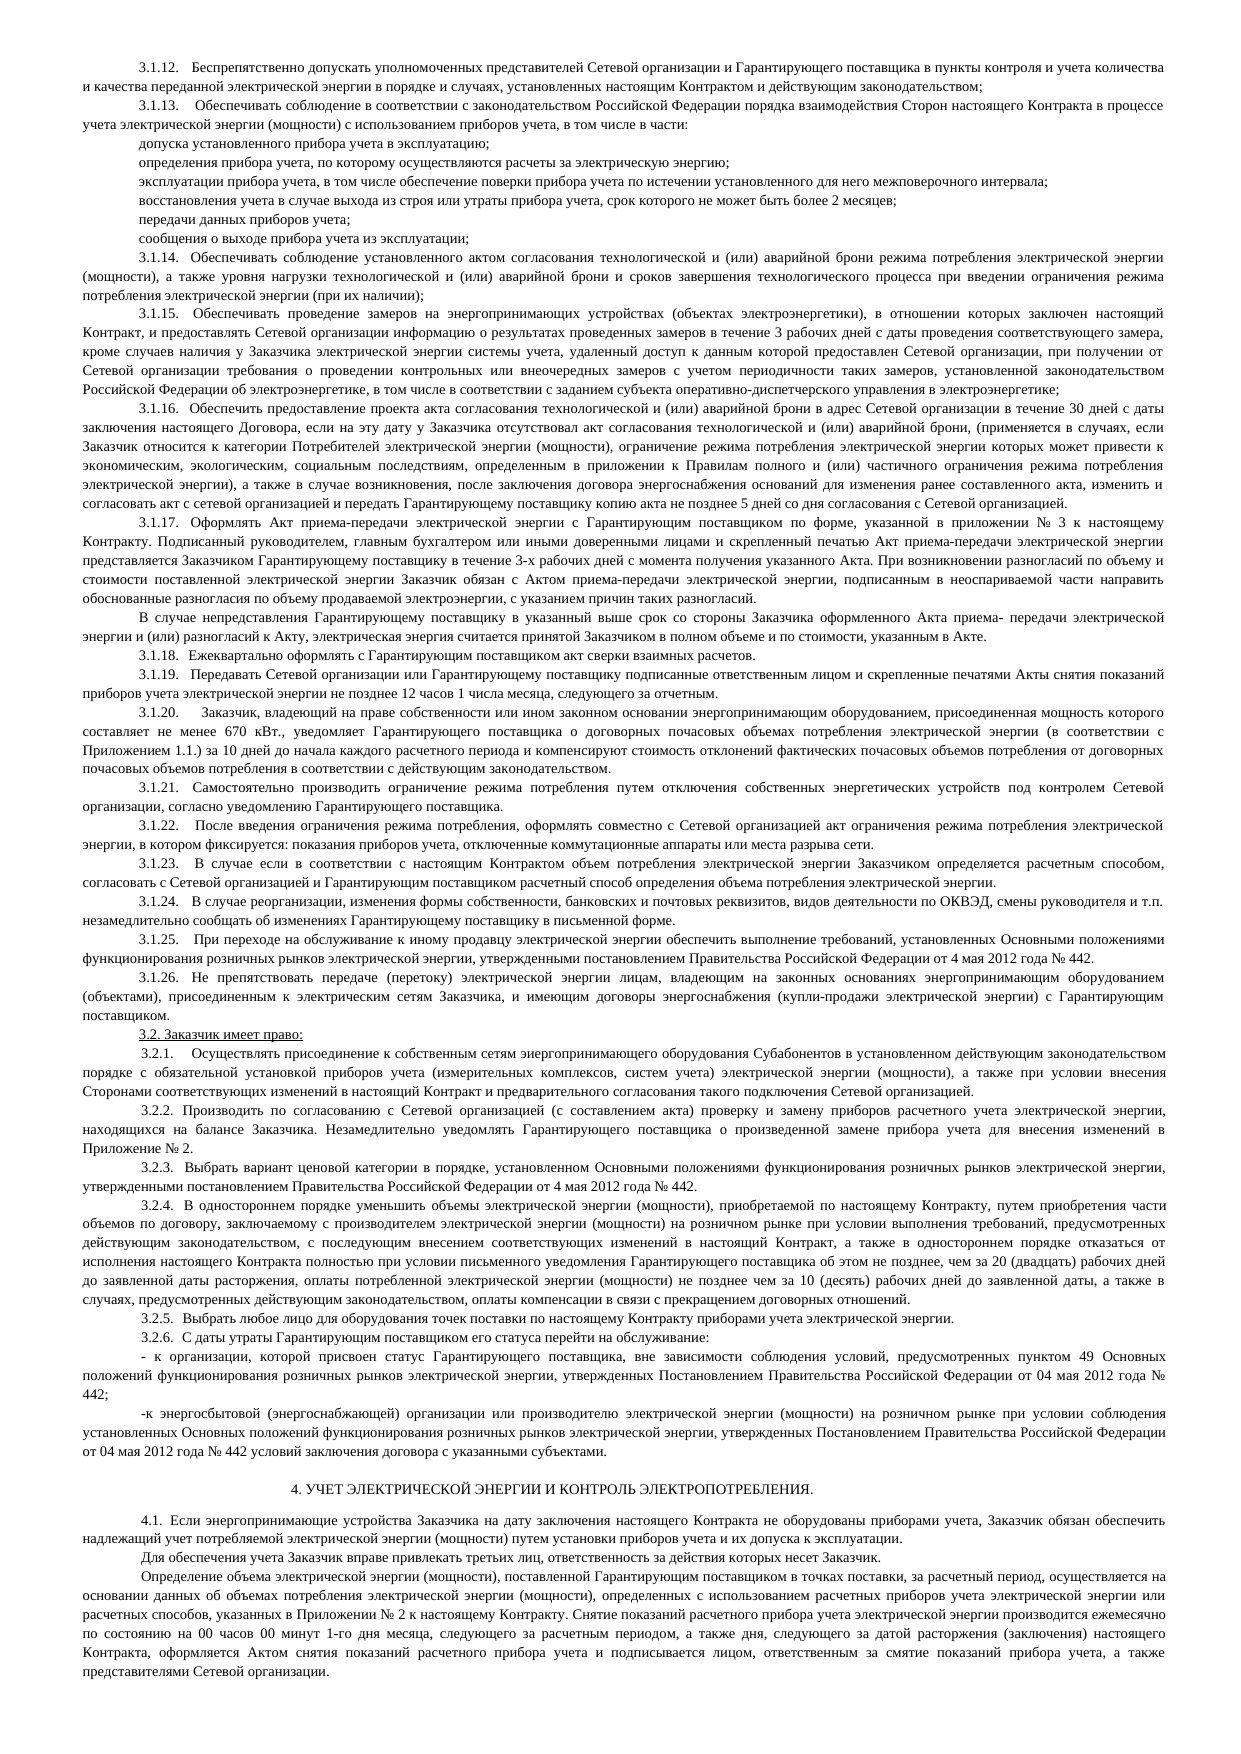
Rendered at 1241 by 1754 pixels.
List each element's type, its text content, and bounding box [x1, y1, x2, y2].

text эксплуатации прибора учета, в том числе обеспечение поверки прибора учета по истечении установленного для него межповерочного интервала; [82, 171, 1165, 190]
text восстановления учета в случае выхода из строя или утраты прибора учета, срок которого не может быть более 2 месяцев; [82, 190, 1169, 209]
list Не препятствовать передаче (перетоку) электрической энергии лицам, владеющим на законных основаниях энергопринимающим оборудованием (объектами), присоединенным к электрическим сетям Заказчика, и имеющим договоры энергоснабжения (купли-продажи электрической энергии) с Гарантирующим поставщиком. [82, 967, 1165, 1024]
list Выбрать вариант ценовой категории в порядке, установленном Основными положениями функционирования розничных рынков электрической энергии, утвержденными постановлением Правительства Российской Федерации от 4 мая 2012 года № 442. [82, 1157, 1167, 1195]
list Осуществлять присоединение к собственным сетям эиергопринимающего оборудования Субабонентов в установленном действующим законодательством порядке с обязательной установкой приборов учета (измерительных комплексов, систем учета) электрической энергии (мощности), а также при условии внесения Сторонами соответствующих изменений в настоящий Контракт и предварительного согласования такого подключения Сетевой организацией. [82, 1043, 1167, 1100]
list В случае если в соответствии с настоящим Контрактом объем потребления электрической энергии Заказчиком определяется расчетным способом, согласовать с Сетевой организацией и Гарантирующим поставщиком расчетный способ определения объема потребления электрической энергии. [82, 854, 1165, 892]
list При переходе на обслуживание к иному продавцу электрической энергии обеспечить выполнение требований, установленных Основными положениями функционирования розничных рынков электрической энергии, утвержденными постановлением Правительства Российской Федерации от 4 мая 2012 года № 442. [82, 929, 1165, 967]
list Обеспечивать соблюдение установленного актом согласования технологической и (или) аварийной брони режима потребления электрической энергии (мощности), а также уровня нагрузки технологической и (или) аварийной брони и сроков завершения технологического процесса при введении ограничения режима потребления электрической энергии (при их наличии); [82, 247, 1165, 304]
list Заказчик, владеющий на праве собственности или ином законном основании энергопринимающим оборудованием, присоединенная мощность которого составляет не менее 670 кВт., уведомляет Гарантирующего поставщика о договорных почасовых объемах потребления электрической энергии (в соответствии с Приложением 1.1.) за 10 дней до начала каждого расчетного периода и компенсируют стоимость отклонений фактических почасовых объемов потребления от договорных почасовых объемов потребления в соответствии с действующим законодательством. [82, 702, 1165, 778]
list В одностороннем порядке уменьшить объемы электрической энергии (мощности), приобретаемой по настоящему Контракту, путем приобретения части объемов по договору, заключаемому с производителем электрической энергии (мощности) на розничном рынке при условии выполнения требований, предусмотренных действующим законодательством, с последующим внесением соответствующих изменений в настоящий Контракт, а также в одностороннем порядке отказаться от исполнения настоящего Контракта полностью при условии письменного уведомления Гарантирующего поставщика об этом не позднее, чем за 20 (двадцать) рабочих дней до заявленной даты расторжения, оплаты потребленной электрической энергии (мощности) не позднее чем за 10 (десять) рабочих дней до заявленной даты, а также в случаях, предусмотренных действующим законодательством, оплаты компенсации в связи с прекращением договорных отношений. [82, 1195, 1167, 1309]
list Передавать Сетевой организации или Гарантирующему поставщику подписанные ответственным лицом и скрепленные печатями Акты снятия показаний приборов учета электрической энергии не позднее 12 часов 1 числа месяца, следующего за отчетным. [82, 664, 1165, 702]
text Для обеспечения учета Заказчик вправе привлекать третьих лиц, ответственность за действия которых несет Заказчик. [82, 1548, 1169, 1567]
list Обеспечить предоставление проекта акта согласования технологической и (или) аварийной брони в адрес Сетевой организации в течение 30 дней с даты заключения настоящего Договора, если на эту дату у Заказчика отсутствовал акт согласования технологической и (или) аварийной брони, (применяется в случаях, если Заказчик относится к категории Потребителей электрической энергии (мощности), ограничение режима потребления электрической энергии которых может привести к экономическим, экологическим, социальным последствиям, определенным в приложении к Правилам полного и (или) частичного ограничения режима потребления электрической энергии), а также в случае возникновения, после заключения договора энергоснабжения оснований для изменения ранее составленного акта, изменить и согласовать акт с сетевой организацией и передать Гарантирующему поставщику копию акта не позднее 5 дней со дня согласования с Сетевой организацией. [82, 399, 1165, 512]
text - к организации, которой присвоен статус Гарантирующего поставщика, вне зависимости соблюдения условий, предусмотренных пунктом 49 Основных положений функционирования розничных рынков электрической энергии, утвержденных Постановлением Правительства Российской Федерации от 04 мая 2012 года № 442; [82, 1347, 1167, 1403]
list Производить по согласованию с Сетевой организацией (с составлением акта) проверку и замену приборов расчетного учета электрической энергии, находящихся на балансе Заказчика. Незамедлительно уведомлять Гарантирующего поставщика о произведенной замене прибора учета для внесения изменений в Приложение № 2. [82, 1100, 1167, 1157]
text 3.2. Заказчик имеет право: [82, 1024, 1169, 1043]
text передачи данных приборов учета; [82, 209, 1169, 228]
list После введения ограничения режима потребления, оформлять совместно с Сетевой организацией акт ограничения режима потребления электрической энергии, в котором фиксируется: показания приборов учета, отключенные коммутационные аппараты или места разрыва сети. [82, 816, 1165, 854]
text определения прибора учета, по которому осуществляются расчеты за электрическую энергию; [82, 152, 1169, 171]
list С даты утраты Гарантирующим поставщиком его статуса перейти на обслуживание: [82, 1328, 1169, 1347]
list Обеспечивать соблюдение в соответствии с законодательством Российской Федерации порядка взаимодействия Сторон настоящего Контракта в процессе учета электрической энергии (мощности) с использованием приборов учета, в том числе в части: [82, 95, 1165, 133]
list В случае реорганизации, изменения формы собственности, банковских и почтовых реквизитов, видов деятельности по ОКВЭД, смены руководителя и т.п. незамедлительно сообщать об изменениях Гарантирующему поставщику в письменной форме. [82, 892, 1165, 929]
list Если энергопринимающие устройства Заказчика на дату заключения настоящего Контракта не оборудованы приборами учета, Заказчик обязан обеспечить надлежащий учет потребляемой электрической энергии (мощности) путем установки приборов учета и их допуска к эксплуатации. [82, 1510, 1167, 1548]
text 4. УЧЕТ ЭЛЕКТРИЧЕСКОЙ ЭНЕРГИИ И КОНТРОЛЬ ЭЛЕКТРОПОТРЕБЛЕНИЯ. [291, 1483, 1169, 1497]
list Ежеквартально оформлять с Гарантирующим поставщиком акт сверки взаимных расчетов. [82, 645, 1169, 664]
text допуска установленного прибора учета в эксплуатацию; [82, 133, 1169, 152]
text сообщения о выходе прибора учета из эксплуатации; [82, 228, 1169, 247]
text Определение объема электрической энергии (мощности), поставленной Гарантирующим поставщиком в точках поставки, за расчетный период, осуществляется на основании данных об объемах потребления электрической энергии (мощности), определенных с использованием расчетных приборов учета электрической энергии или расчетных способов, указанных в Приложении № 2 к настоящему Контракту. Снятие показаний расчетного прибора учета электрической энергии производится ежемесячно по состоянию на 00 часов 00 минут 1-го дня месяца, следующего за расчетным периодом, а также дня, следующего за датой расторжения (заключения) настоящего Контракта, оформляется Актом снятия показаний расчетного прибора учета и подписывается лицом, ответственным за смятие показаний прибора учета, а также представителями Сетевой организации. [82, 1567, 1167, 1680]
list Самостоятельно производить ограничение режима потребления путем отключения собственных энергетических устройств под контролем Сетевой организации, согласно уведомлению Гарантирующего поставщика. [82, 778, 1165, 816]
list Обеспечивать проведение замеров на энергопринимающих устройствах (объектах электроэнергетики), в отношении которых заключен настоящий Контракт, и предоставлять Сетевой организации информацию о результатах проведенных замеров в течение 3 рабочих дней с даты проведения соответствующего замера, кроме случаев наличия у Заказчика электрической энергии системы учета, удаленный доступ к данным которой предоставлен Сетевой организации, при получении от Сетевой организации требования о проведении контрольных или внеочередных замеров с учетом периодичности таких замеров, установленной законодательством Российской Федерации об электроэнергетике, в том числе в соответствии с заданием субъекта оперативно-диспетчерского управления в электроэнергетике; [82, 304, 1165, 399]
text -к энергосбытовой (энергоснабжающей) организации или производителю электрической энергии (мощности) на розничном рынке при условии соблюдения установленных Основных положений функционирования розничных рынков электрической энергии, утвержденных Постановлением Правительства Российской Федерации от 04 мая 2012 года № 442 условий заключения договора с указанными субъектами. [82, 1403, 1167, 1460]
text В случае непредставления Гарантирующему поставщику в указанный выше срок со стороны Заказчика оформленного Акта приема- передачи электрической энергии и (или) разногласий к Акту, электрическая энергия считается принятой Заказчиком в полном объеме и по стоимости, указанным в Акте. [82, 607, 1165, 645]
list Беспрепятственно допускать уполномоченных представителей Сетевой организации и Гарантирующего поставщика в пункты контроля и учета количества и качества переданной электрической энергии в порядке и случаях, установленных настоящим Контрактом и действующим законодательством; [82, 57, 1165, 95]
list Оформлять Акт приема-передачи электрической энергии с Гарантирующим поставщиком по форме, указанной в приложении № 3 к настоящему Контракту. Подписанный руководителем, главным бухгалтером или иными доверенными лицами и скрепленный печатью Акт приема-передачи электрической энергии представляется Заказчиком Гарантирующему поставщику в течение 3-х рабочих дней с момента получения указанного Акта. При возникновении разногласий по объему и стоимости поставленной электрической энергии Заказчик обязан с Актом приема-передачи электрической энергии, подписанным в неоспариваемой части направить обоснованные разногласия по объему продаваемой электроэнергии, с указанием причин таких разногласий. [82, 512, 1165, 607]
list Выбрать любое лицо для оборудования точек поставки по настоящему Контракту приборами учета электрической энергии. [82, 1309, 1169, 1328]
